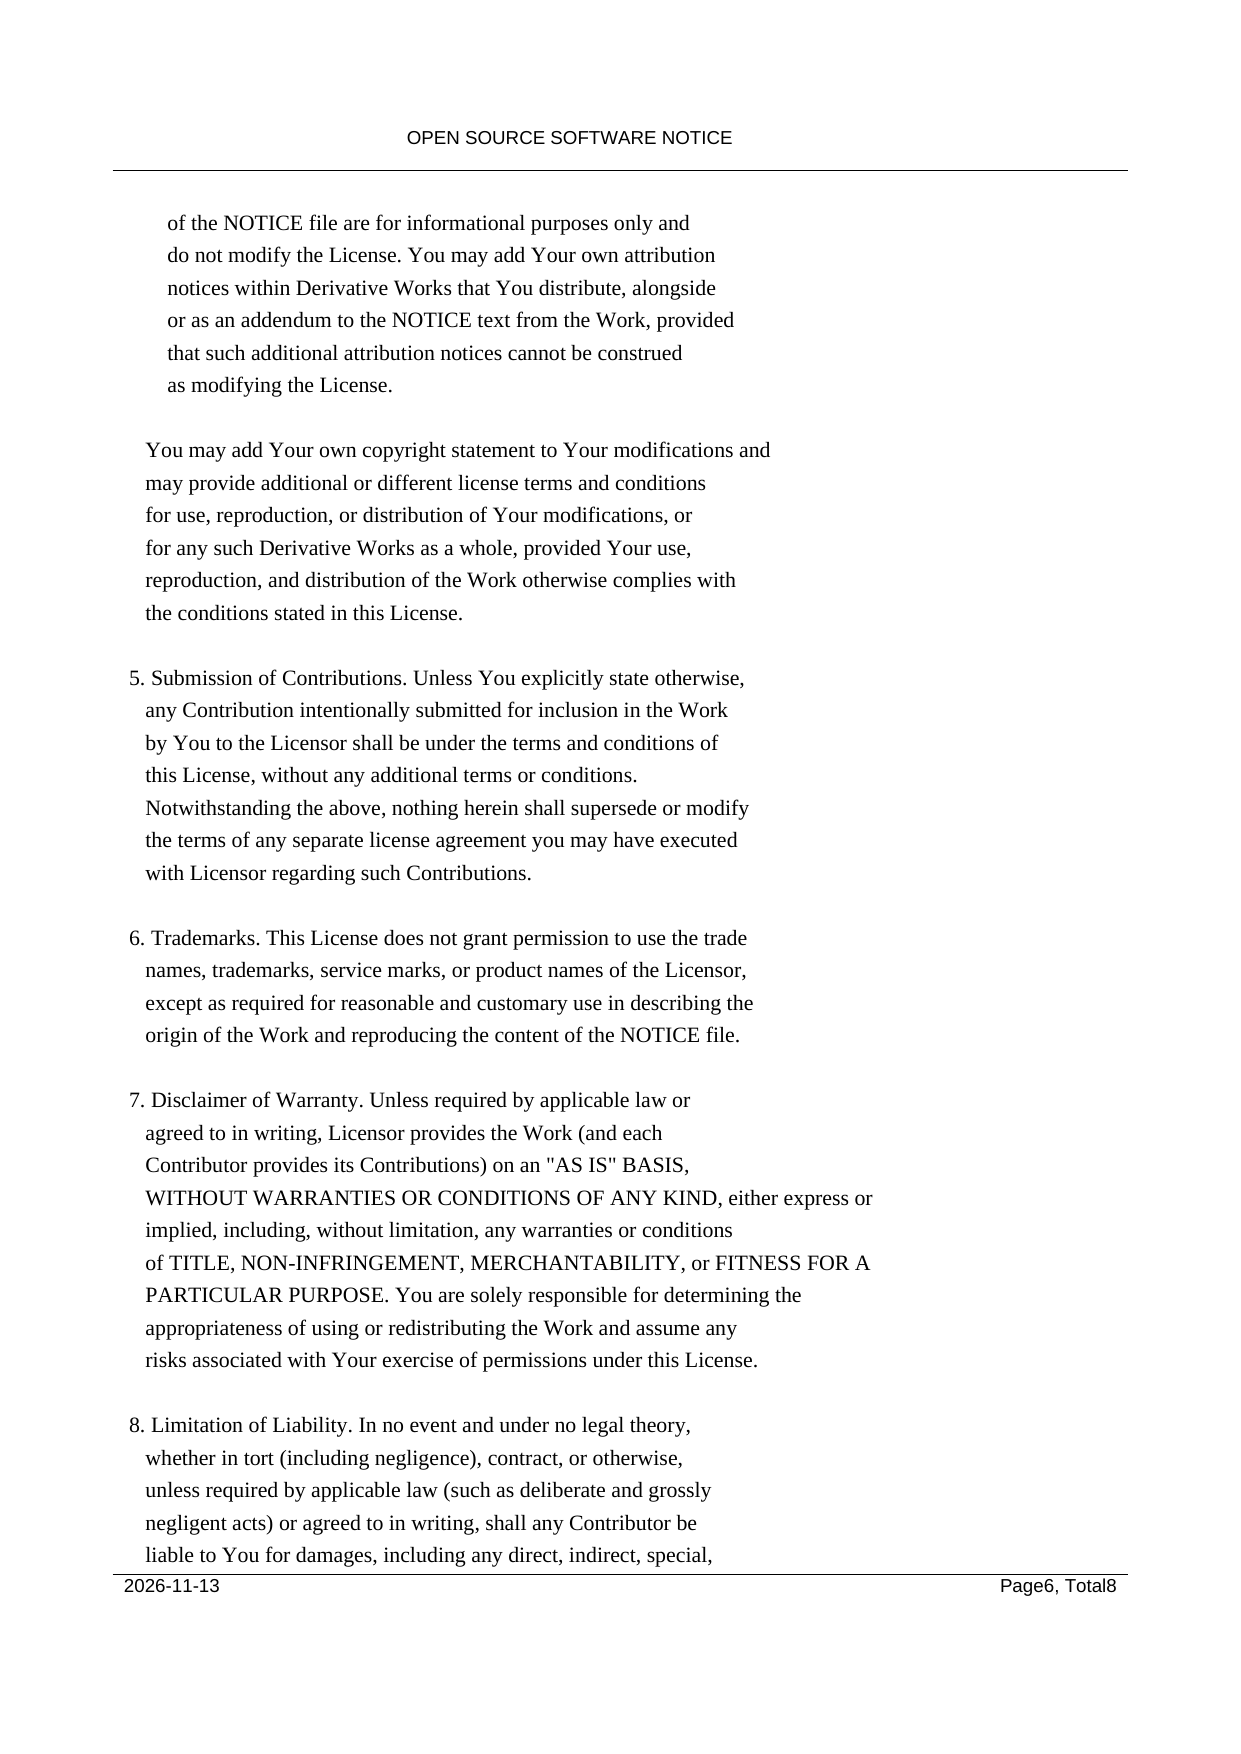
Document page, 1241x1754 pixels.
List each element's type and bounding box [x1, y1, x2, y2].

text [112, 206, 1128, 1571]
